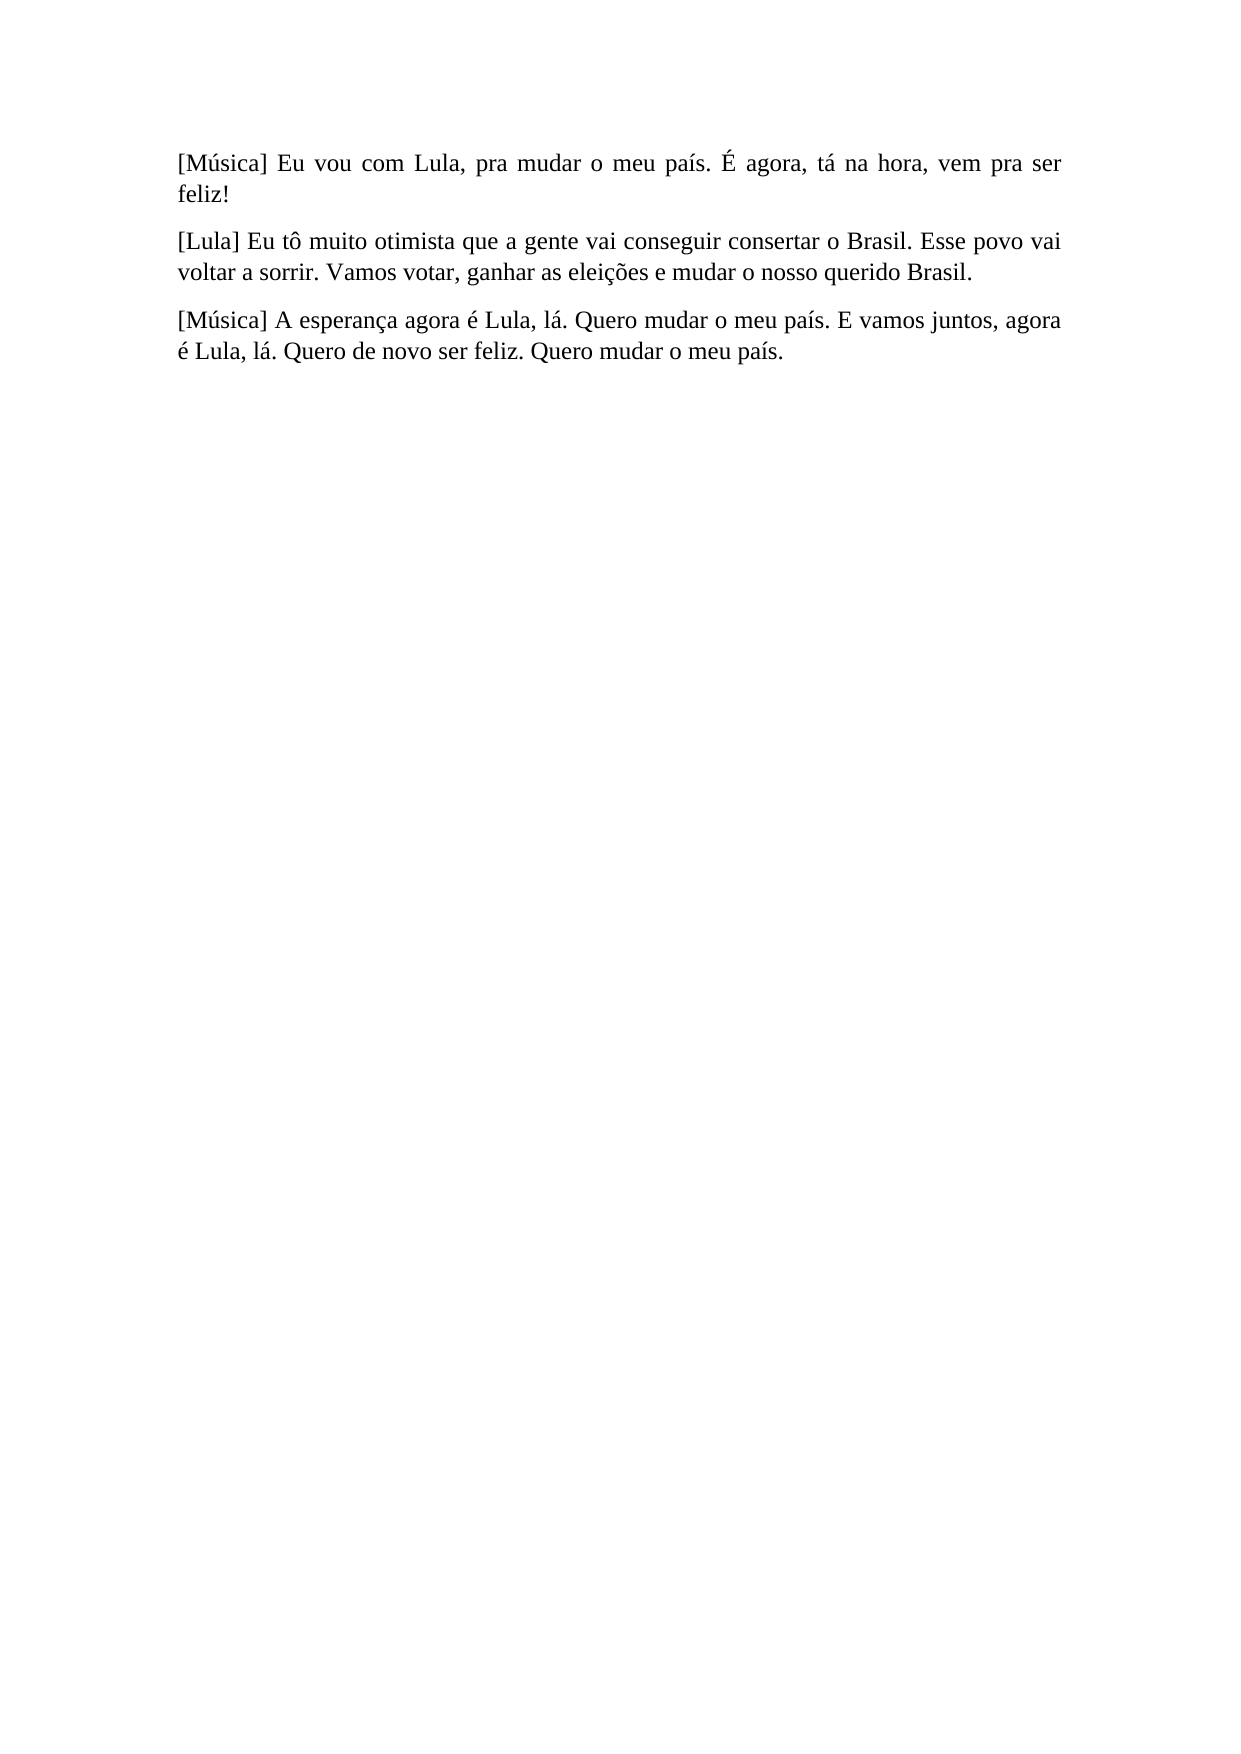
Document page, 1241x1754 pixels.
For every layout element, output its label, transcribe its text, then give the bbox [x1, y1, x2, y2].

text [Música] Eu vou com Lula, pra mudar o meu país. É agora, tá na hora, vem pra ser feliz! [177, 148, 1063, 207]
text [Lula] Eu tô muito otimista que a gente vai conseguir consertar o Brasil. Esse povo vai voltar a sorrir. Vamos votar, ganhar as eleições e mudar o nosso querido Brasil. [177, 226, 1063, 286]
text [Música] A esperança agora é Lula, lá. Quero mudar o meu país. E vamos juntos, agora é Lula, lá. Quero de novo ser feliz. Quero mudar o meu país. [177, 305, 1063, 365]
